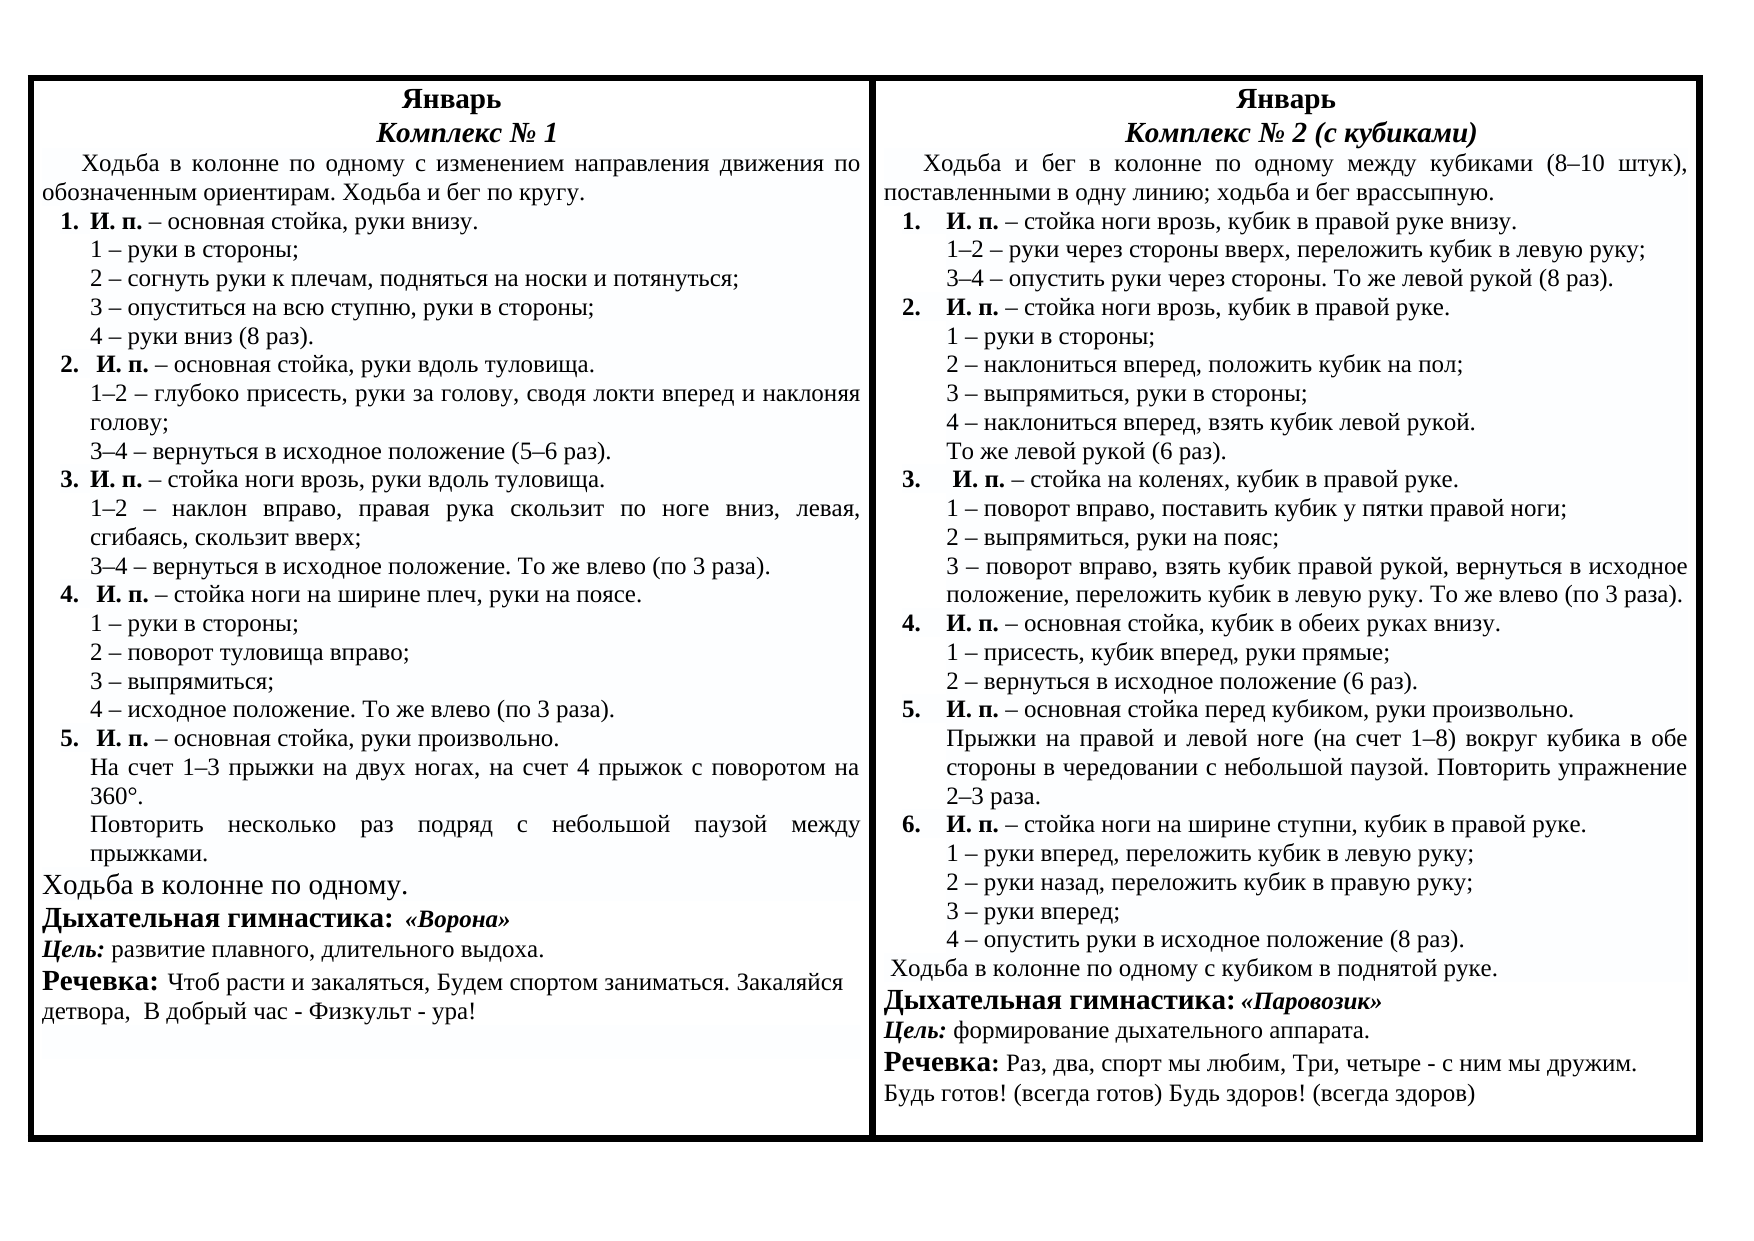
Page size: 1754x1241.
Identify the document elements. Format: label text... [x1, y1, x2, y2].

table_cell Январь Комплекс № 1 Ходьба в колонне по одному с изменением направления движения по обозначенным ориентирам. Ходьба и бег по кругу. И. п. – основная стойка, руки внизу. 1 – руки в стороны; 2 – согнуть руки к плечам, подняться на носки и потянуться; 3 – опуститься на всю ступню, руки в стороны; 4 – руки вниз (8 раз). И. п. – основная стойка, руки вдоль туловища. 1–2 – глубоко присесть, руки за голову, сводя локти вперед и наклоняя голову; 3–4 – вернуться в исходное положение (5–6 раз). И. п. – стойка ноги врозь, руки вдоль туловища. 1–2 – наклон вправо, правая рука скользит по ноге вниз, левая, сгибаясь, скользит вверх; 3–4 – вернуться в исходное положение. То же влево (по 3 раза). И. п. – стойка ноги на ширине плеч, руки на поясе. 1 – руки в стороны; 2 – поворот туловища вправо; 3 – выпрямиться; 4 – исходное положение. То же влево (по 3 раза). И. п. – основная стойка, руки произвольно. На счет 1–3 прыжки на двух ногах, на счет 4 прыжок с поворотом на 360°. Повторить несколько раз подряд с небольшой паузой между прыжками. Ходьба в колонне по одному. Дыхательная гимнастика: «Ворона» Цель: развитие плавного, длительного выдоха. Речевка: Чтоб расти и закаляться, Будем спортом заниматься. Закаляйся детвора, В добрый час - Физкульт - ура! [34, 81, 869, 1135]
table_cell Январь Комплекс № 2 (с кубиками) Ходьба и бег в колонне по одному между кубиками (8–10 штук), поставленными в одну линию; ходьба и бег врассыпную. И. п. – стойка ноги врозь, кубик в правой руке внизу. 1–2 – руки через стороны вверх, переложить кубик в левую руку; 3–4 – опустить руки через стороны. То же левой рукой (8 раз). И. п. – стойка ноги врозь, кубик в правой руке. 1 – руки в стороны; 2 – наклониться вперед, положить кубик на пол; 3 – выпрямиться, руки в стороны; 4 – наклониться вперед, взять кубик левой рукой. То же левой рукой (6 раз). И. п. – стойка на коленях, кубик в правой руке. 1 – поворот вправо, поставить кубик у пятки правой ноги; 2 – выпрямиться, руки на пояс; 3 – поворот вправо, взять кубик правой рукой, вернуться в исходное положение, переложить кубик в левую руку. То же влево (по 3 раза). И. п. – основная стойка, кубик в обеих руках внизу. 1 – присесть, кубик вперед, руки прямые; 2 – вернуться в исходное положение (6 раз). И. п. – основная стойка перед кубиком, руки произвольно. Прыжки на правой и левой ноге (на счет 1–8) вокруг кубика в обе стороны в чередовании с небольшой паузой. Повторить упражнение 2–3 раза. И. п. – стойка ноги на ширине ступни, кубик в правой руке. 1 – руки вперед, переложить кубик в левую руку; 2 – руки назад, переложить кубик в правую руку; 3 – руки вперед; 4 – опустить руки в исходное положение (8 раз). Ходьба в колонне по одному с кубиком в поднятой руке. Дыхательная гимнастика: «Паровозик» Цель: формирование дыхательного аппарата. Речевка: Раз, два, спорт мы любим, Три, четыре - с ним мы дружим. Будь готов! (всегда готов) Будь здоров! (всегда здоров) [876, 81, 1696, 1135]
